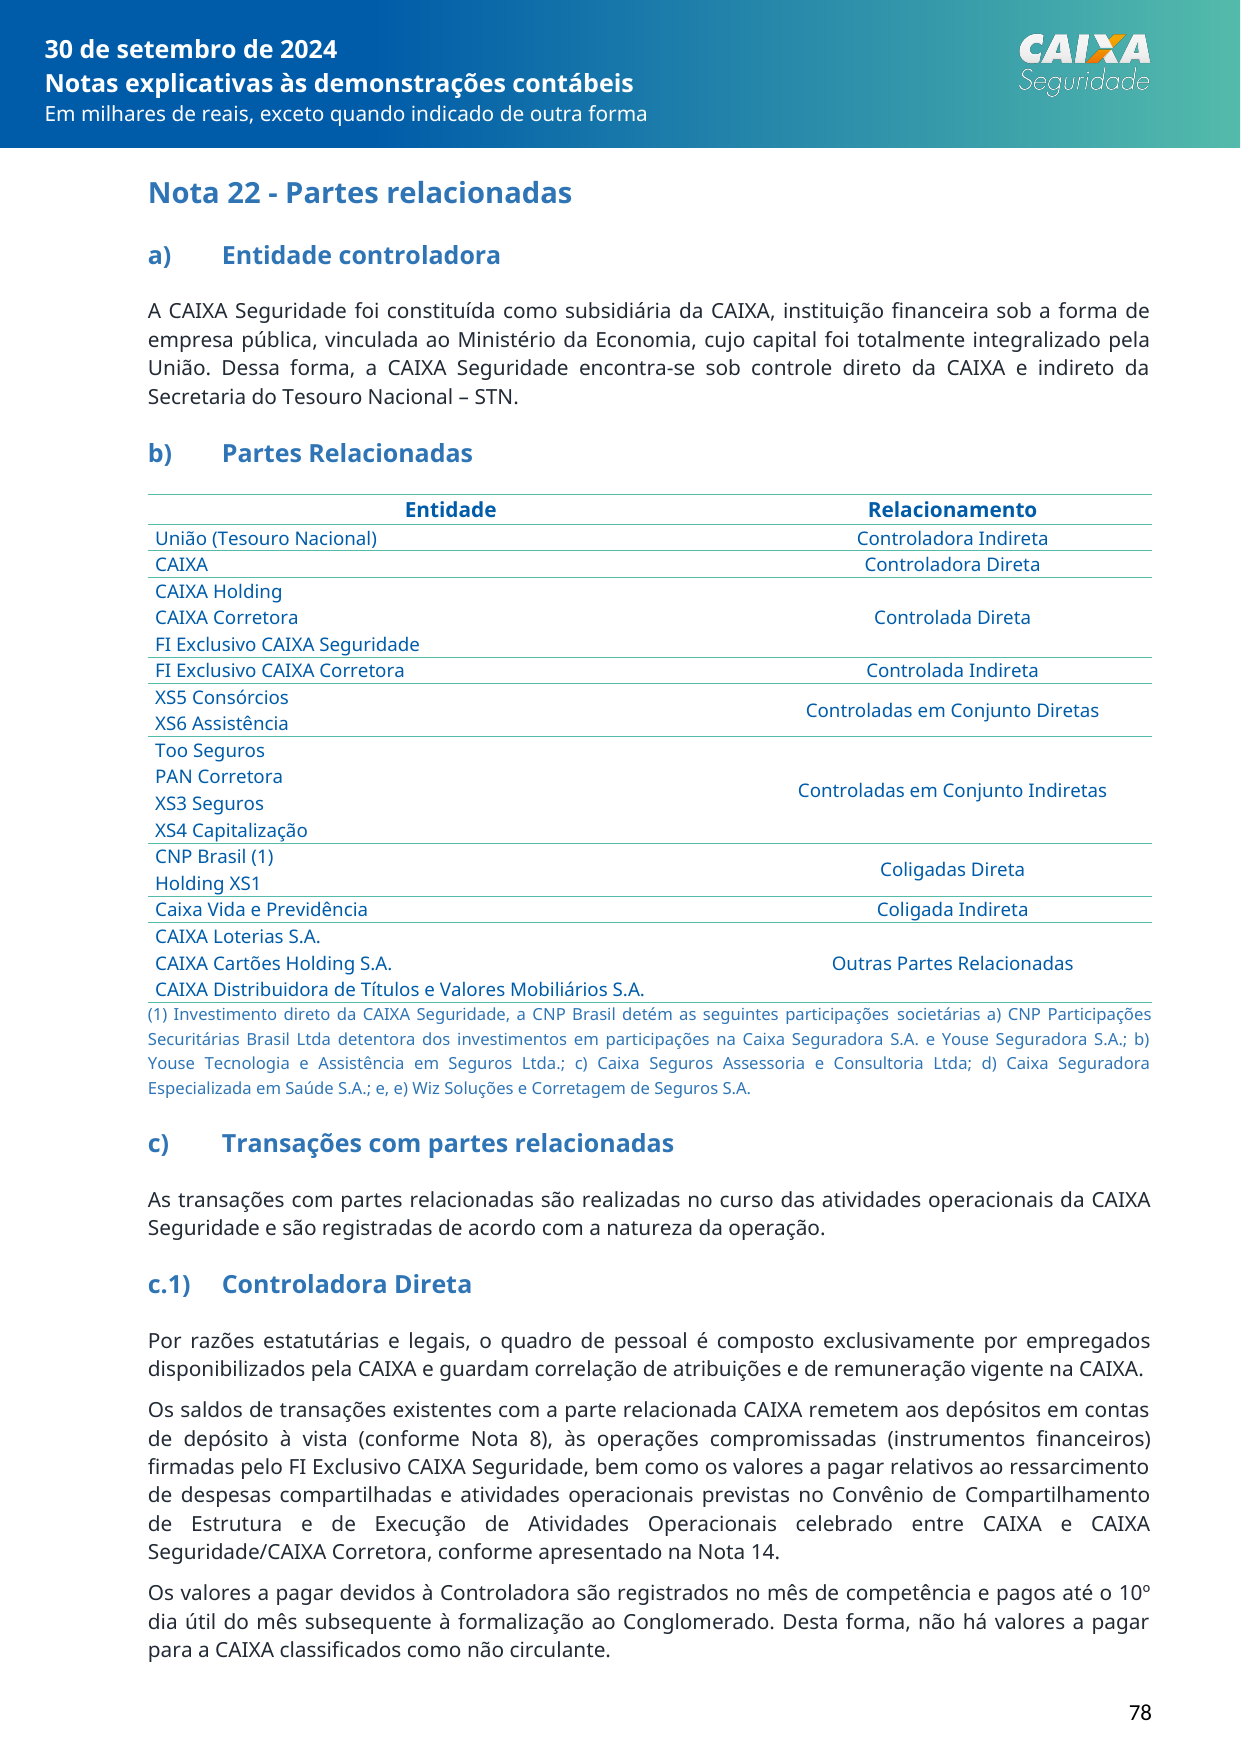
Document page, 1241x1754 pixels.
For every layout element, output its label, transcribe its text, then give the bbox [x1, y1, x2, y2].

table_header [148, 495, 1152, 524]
list Entidade controladora [148, 237, 1152, 271]
list Transações com partes relacionadas [148, 1126, 1152, 1160]
picture [1017, 32, 1152, 98]
list Partes Relacionadas [148, 435, 1152, 469]
text Os valores a pagar devidos à Controladora são registrados no mês de competência e pagos até o 10º dia útil do mês subsequente à formalização ao Conglomerado. Desta forma, não há valores a pagar para a CAIXA classificados como não circulante. [148, 1578, 1152, 1664]
text c.1) Controladora Direta [148, 1267, 1152, 1301]
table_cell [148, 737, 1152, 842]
text As transações com partes relacionadas são realizadas no curso das atividades operacionais da CAIXA Seguridade e são registradas de acordo com a natureza da operação. [148, 1185, 1152, 1242]
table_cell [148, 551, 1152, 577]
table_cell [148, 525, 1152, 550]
text A CAIXA Seguridade foi constituída como subsidiária da CAIXA, instituição financeira sob a forma de empresa pública, vinculada ao Ministério da Economia, cujo capital foi totalmente integralizado pela União. Dessa forma, a CAIXA Seguridade encontra-se sob controle direto da CAIXA e indireto da Secretaria do Tesouro Nacional – STN. [148, 296, 1152, 410]
text Por razões estatutárias e legais, o quadro de pessoal é composto exclusivamente por empregados disponibilizados pela CAIXA e guardam correlação de atribuições e de remuneração vigente na CAIXA. [148, 1326, 1152, 1383]
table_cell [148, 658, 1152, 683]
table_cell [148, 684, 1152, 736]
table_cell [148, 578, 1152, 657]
text Os saldos de transações existentes com a parte relacionada CAIXA remetem aos depósitos em contas de depósito à vista (conforme Nota 8), às operações compromissadas (instrumentos financeiros) firmadas pelo FI Exclusivo CAIXA Seguridade, bem como os valores a pagar relativos ao ressarcimento de despesas compartilhadas e atividades operacionais previstas no Convênio de Compartilhamento de Estrutura e de Execução de Atividades Operacionais celebrado entre CAIXA e CAIXA Seguridade/CAIXA Corretora, conforme apresentado na Nota 14. [148, 1395, 1152, 1566]
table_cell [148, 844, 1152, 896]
text Nota 22 - Partes relacionadas [148, 173, 1152, 212]
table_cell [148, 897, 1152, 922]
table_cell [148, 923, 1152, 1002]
text (1) Investimento direto da CAIXA Seguridade, a CNP Brasil detém as seguintes participações societárias a) CNP Participações Securitárias Brasil Ltda detentora dos investimentos em participações na Caixa Seguradora S.A. e Youse Seguradora S.A.; b) Youse Tecnologia e Assistência em Seguros Ltda.; c) Caixa Seguros Assessoria e Consultoria Ltda; d) Caixa Seguradora Especializada em Saúde S.A.; e, e) Wiz Soluções e Corretagem de Seguros S.A. [148, 1003, 1152, 1099]
